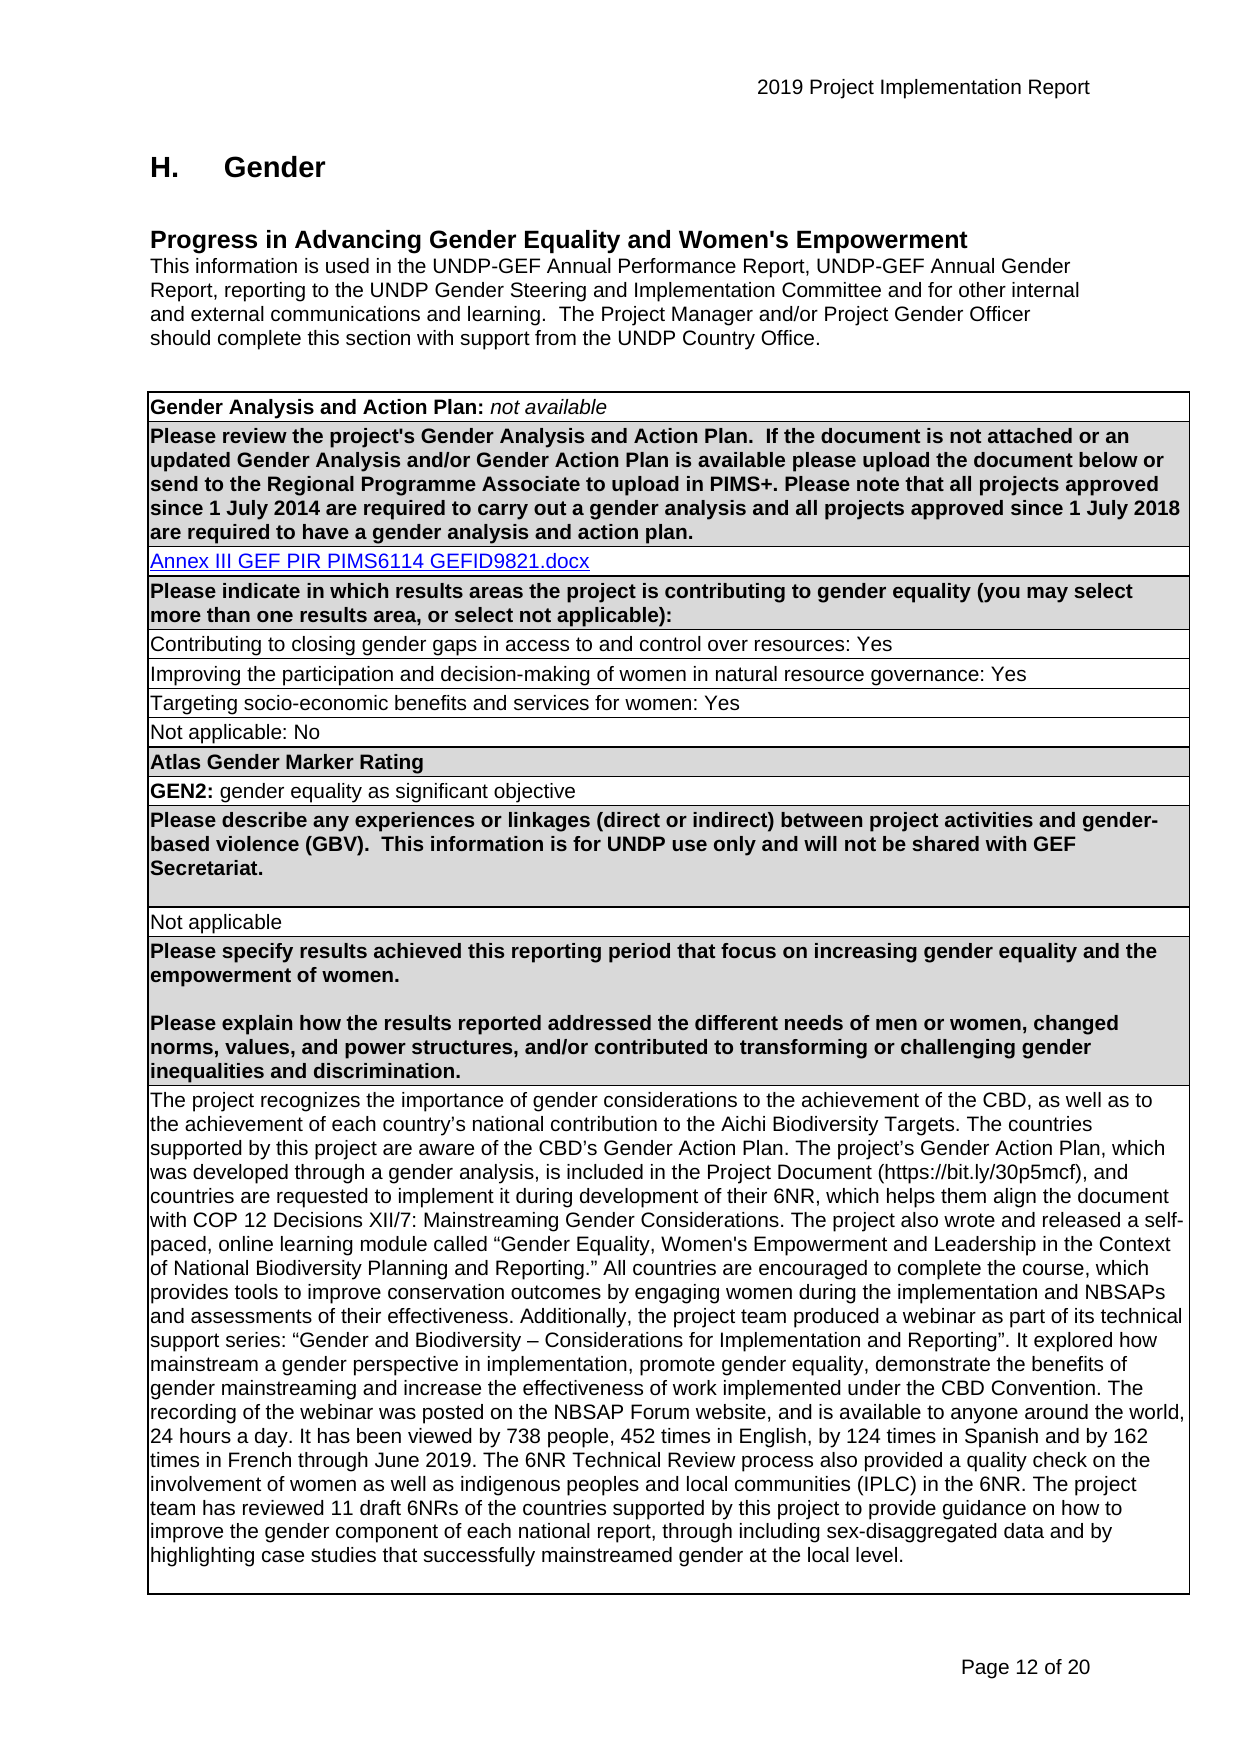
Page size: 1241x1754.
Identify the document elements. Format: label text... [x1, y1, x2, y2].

table_header Please indicate in which results areas the project is contributing to gender equality (you may select more than one results area, or select not applicable): [149, 577, 1189, 629]
table_cell GEN2: gender equality as significant objective [149, 777, 1189, 805]
text Progress in Advancing Gender Equality and Women's Empowerment [150, 225, 1090, 254]
table_header Gender Analysis and Action Plan: not available [149, 393, 1189, 421]
table_cell Targeting socio-economic benefits and services for women: Yes [149, 689, 1189, 717]
table_header Please describe any experiences or linkages (direct or indirect) between project activities and gender-based violence (GBV). This information is for UNDP use only and will not be shared with GEF Secretariat. [149, 806, 1189, 906]
table_cell Not applicable [149, 908, 1189, 936]
table_cell Not applicable: No [149, 718, 1189, 746]
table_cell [149, 1086, 1189, 1593]
table_header Please specify results achieved this reporting period that focus on increasing gender equality and the empowerment of women. Please explain how the results reported addressed the different needs of men or women, changed norms, values, and power structures, and/or contributed to transforming or challenging gender inequalities and discrimination. [149, 937, 1189, 1085]
text This information is used in the UNDP-GEF Annual Performance Report, UNDP-GEF Annual Gender Report, reporting to the UNDP Gender Steering and Implementation Committee and for other internal and external communications and learning. The Project Manager and/or Project Gender Officer should complete this section with support from the UNDP Country Office. [150, 254, 1090, 350]
subtitle Gender [150, 150, 1090, 183]
table_cell Contributing to closing gender gaps in access to and control over resources: Yes [149, 630, 1189, 658]
table_cell Improving the participation and decision-making of women in natural resource governance: Yes [149, 659, 1189, 687]
table_cell Please review the project's Gender Analysis and Action Plan. If the document is not attached or an updated Gender Analysis and/or Gender Action Plan is available please upload the document below or send to the Regional Programme Associate to upload in PIMS+. Please note that all projects approved since 1 July 2014 are required to carry out a gender analysis and all projects approved since 1 July 2018 are required to have a gender analysis and action plan. [149, 422, 1189, 546]
table_header Atlas Gender Marker Rating [149, 748, 1189, 776]
table_cell Annex III GEF PIR PIMS6114 GEFID9821.docx [149, 547, 1189, 575]
